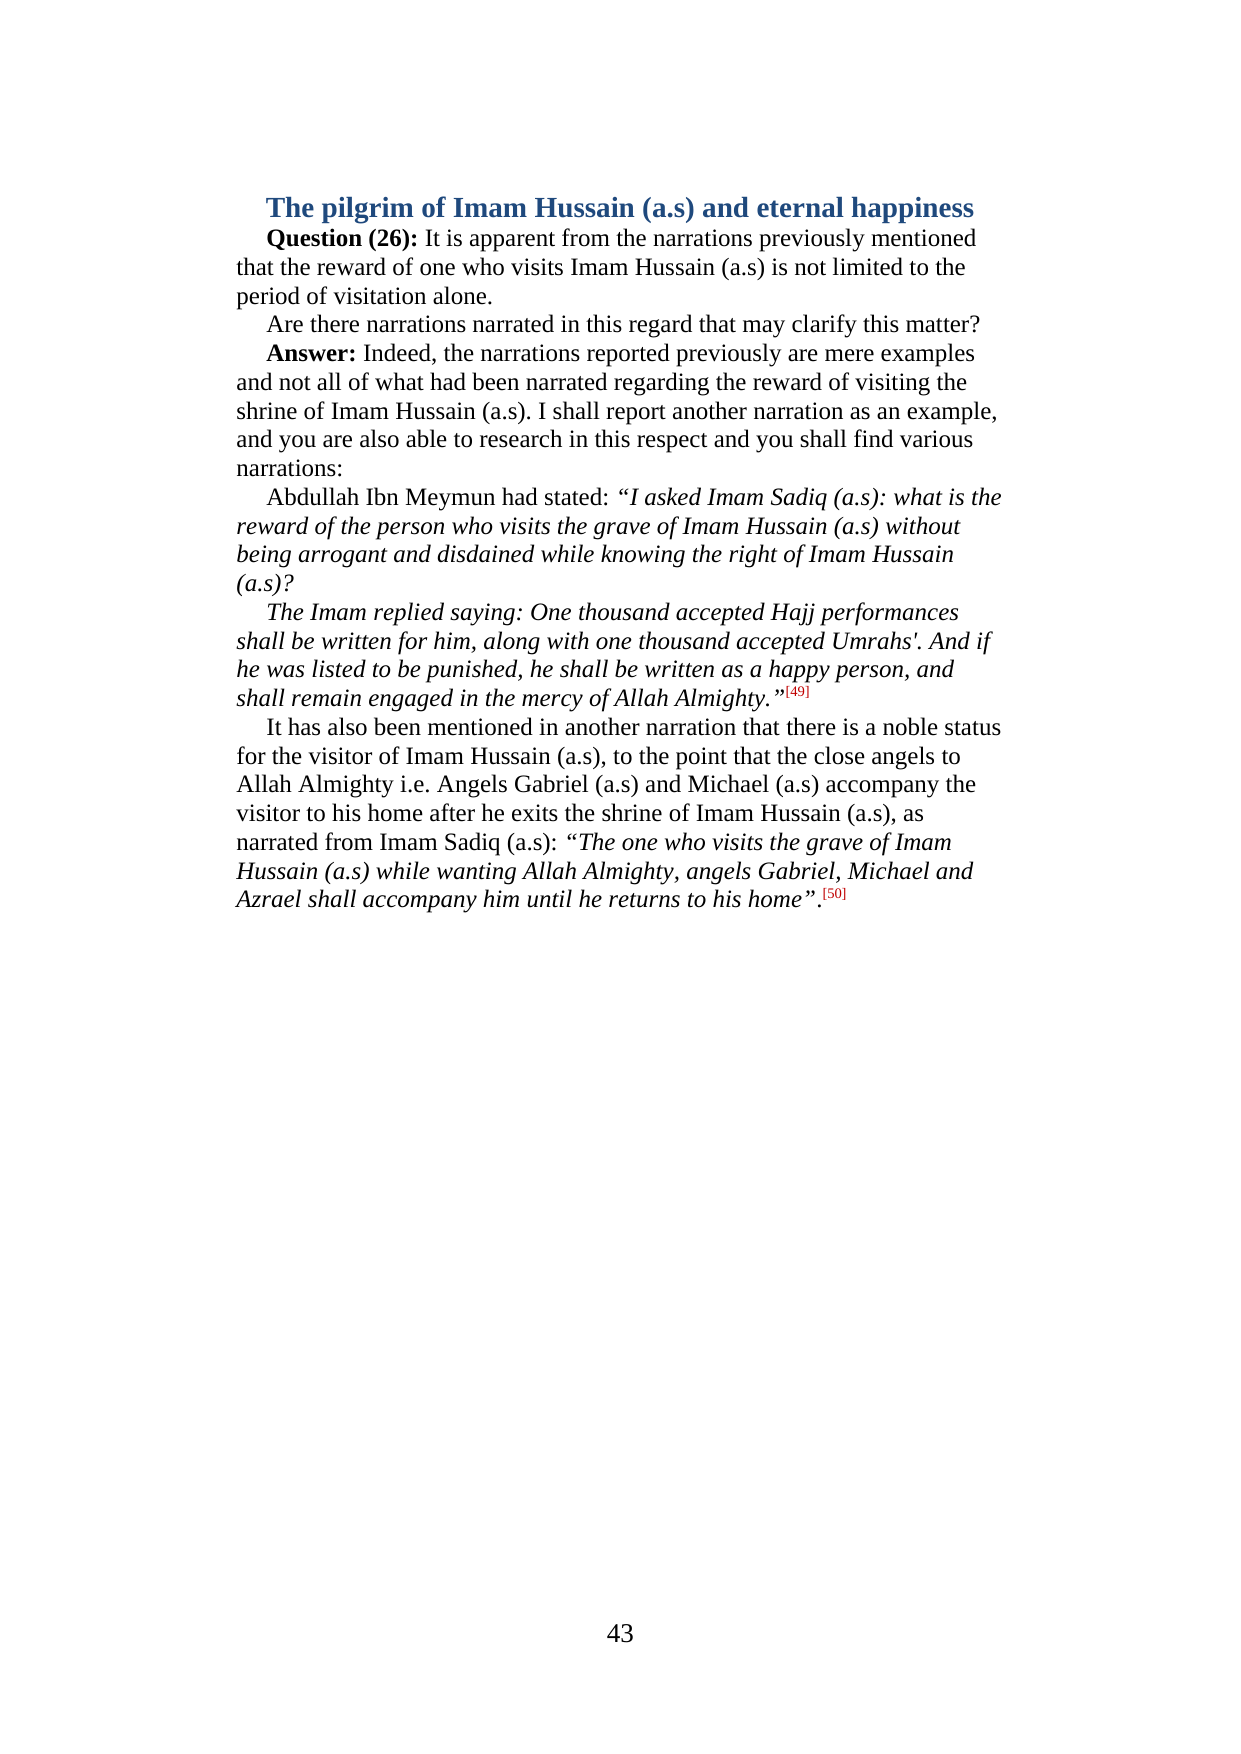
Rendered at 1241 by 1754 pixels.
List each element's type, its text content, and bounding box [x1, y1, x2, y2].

text Question (26): It is apparent from the narrations previously mentioned that the reward of one who visits Imam Hussain (a.s) is not limited to the period of visitation alone. [236, 223, 1004, 309]
text Answer: Indeed, the narrations reported previously are mere examples and not all of what had been narrated regarding the reward of visiting the shrine of Imam Hussain (a.s). I shall report another narration as an example, and you are also able to research in this respect and you shall find various narrations: [236, 338, 1004, 482]
text The Imam replied saying: One thousand accepted Hajj performances shall be written for him, along with one thousand accepted Umrahs'. And if he was listed to be punished, he shall be written as a happy person, and shall remain engaged in the mercy of Allah Almighty.”[49] [236, 597, 1004, 712]
subtitle The pilgrim of Imam Hussain (a.s) and eternal happiness [236, 190, 1004, 223]
text Are there narrations narrated in this regard that may clarify this matter? [236, 309, 1004, 338]
text Abdullah Ibn Meymun had stated: “I asked Imam Sadiq (a.s): what is the reward of the person who visits the grave of Imam Hussain (a.s) without being arrogant and disdained while knowing the right of Imam Hussain (a.s)? [236, 482, 1004, 597]
text It has also been mentioned in another narration that there is a noble status for the visitor of Imam Hussain (a.s), to the point that the close angels to Allah Almighty i.e. Angels Gabriel (a.s) and Michael (a.s) accompany the visitor to his home after he exits the shrine of Imam Hussain (a.s), as narrated from Imam Sadiq (a.s): “The one who visits the grave of Imam Hussain (a.s) while wanting Allah Almighty, angels Gabriel, Michael and Azrael shall accompany him until he returns to his home”.[50] [236, 712, 1004, 913]
